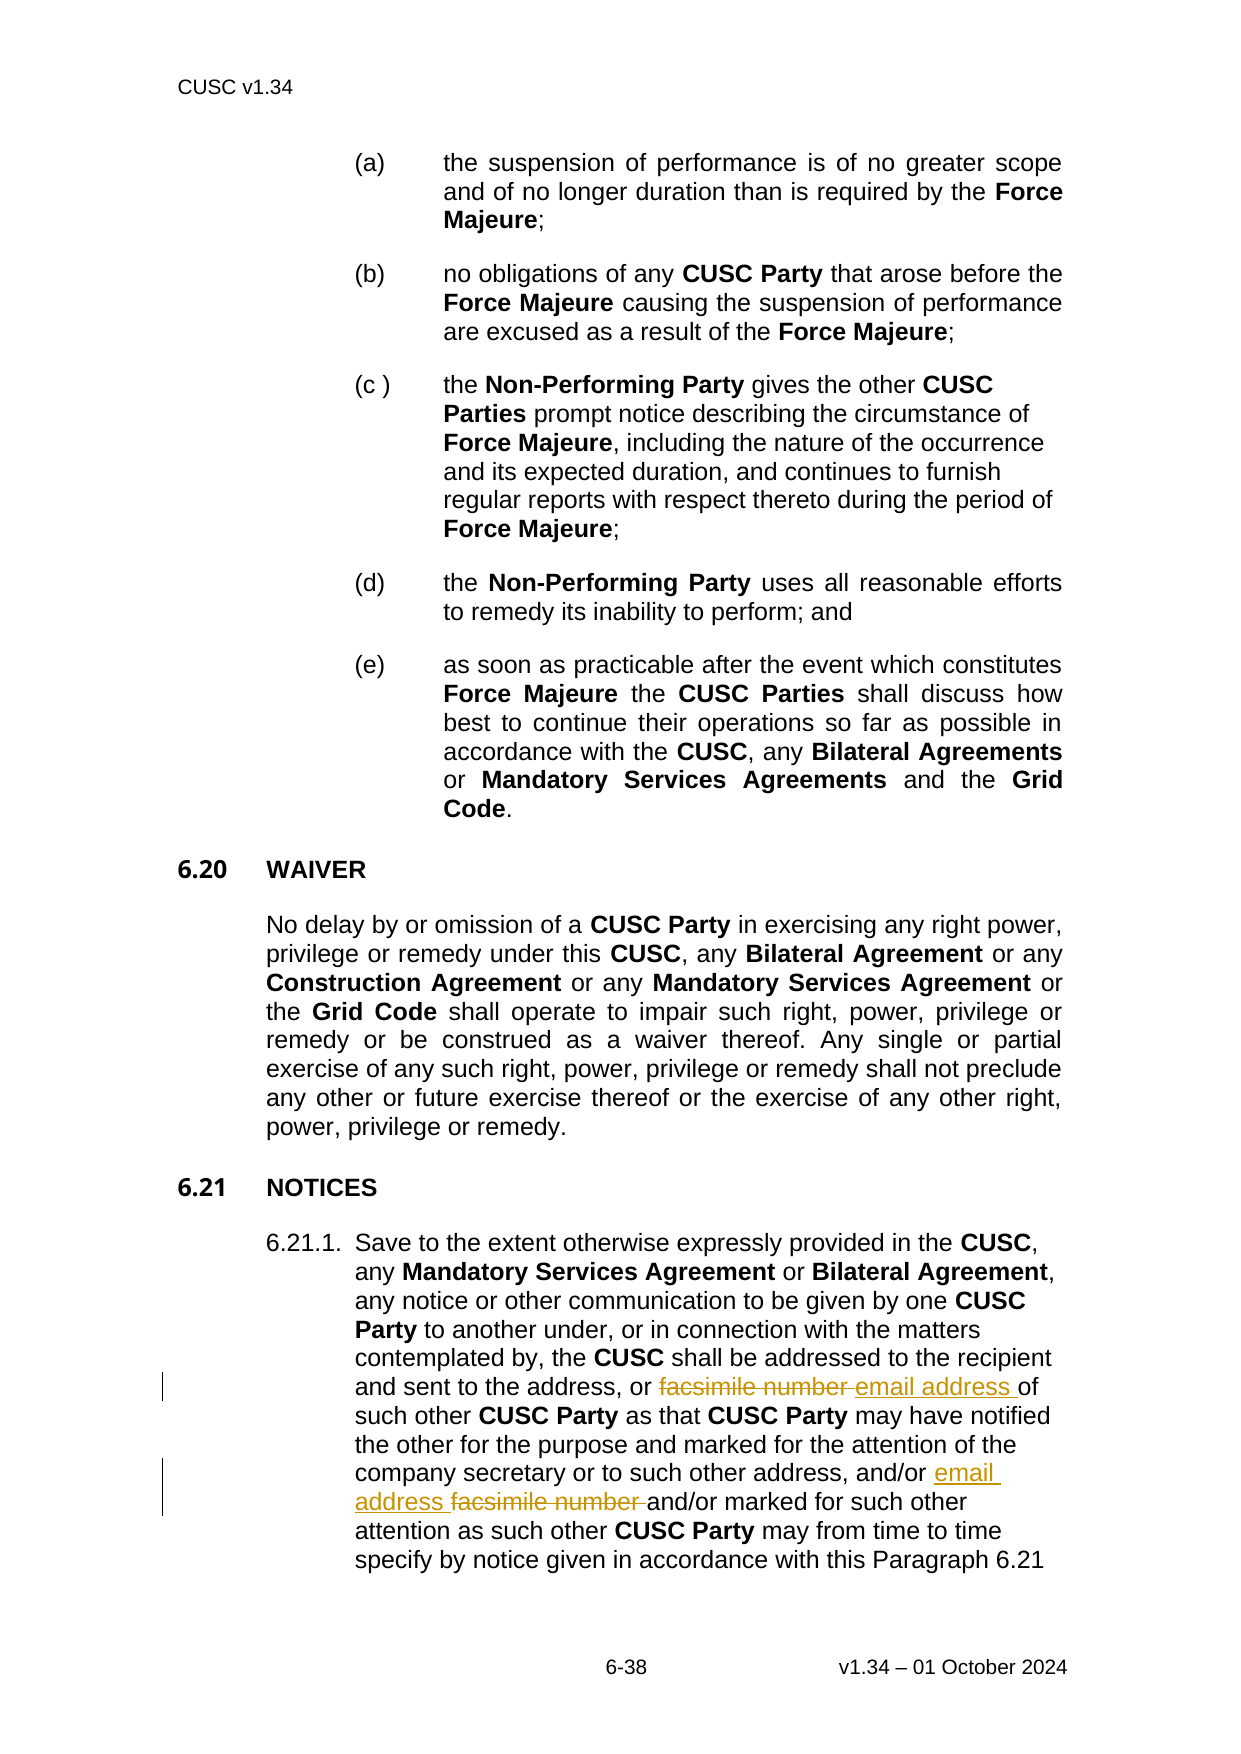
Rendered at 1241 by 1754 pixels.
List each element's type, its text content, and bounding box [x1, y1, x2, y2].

subtitle (e) as soon as practicable after the event which constitutes Force Majeure the CUSC Parties shall discuss how best to continue their operations so far as possible in accordance with the CUSC, any Bilateral Agreements or Mandatory Services Agreements and the Grid Code. [354, 650, 1063, 823]
subtitle (d) the Non-Performing Party uses all reasonable efforts to remedy its inability to perform; and [354, 568, 1063, 625]
subtitle WAIVER [177, 851, 1063, 886]
text No delay by or omission of a CUSC Party in exercising any right power, privilege or remedy under this CUSC, any Bilateral Agreement or any Construction Agreement or any Mandatory Services Agreement or the Grid Code shall operate to impair such right, power, privilege or remedy or be construed as a waiver thereof. Any single or partial exercise of any such right, power, privilege or remedy shall not preclude any other or future exercise thereof or the exercise of any other right, power, privilege or remedy. [266, 911, 1063, 1141]
subtitle NOTICES [177, 1169, 1063, 1203]
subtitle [266, 1228, 1063, 1573]
subtitle (a) the suspension of performance is of no greater scope and of no longer duration than is required by the Force Majeure; [354, 148, 1063, 234]
subtitle (c ) the Non-Performing Party gives the other CUSC Parties prompt notice describing the circumstance of Force Majeure, including the nature of the occurrence and its expected duration, and continues to furnish regular reports with respect thereto during the period of Force Majeure; [354, 370, 1063, 543]
subtitle (b) no obligations of any CUSC Party that arose before the Force Majeure causing the suspension of performance are excused as a result of the Force Majeure; [354, 259, 1063, 345]
